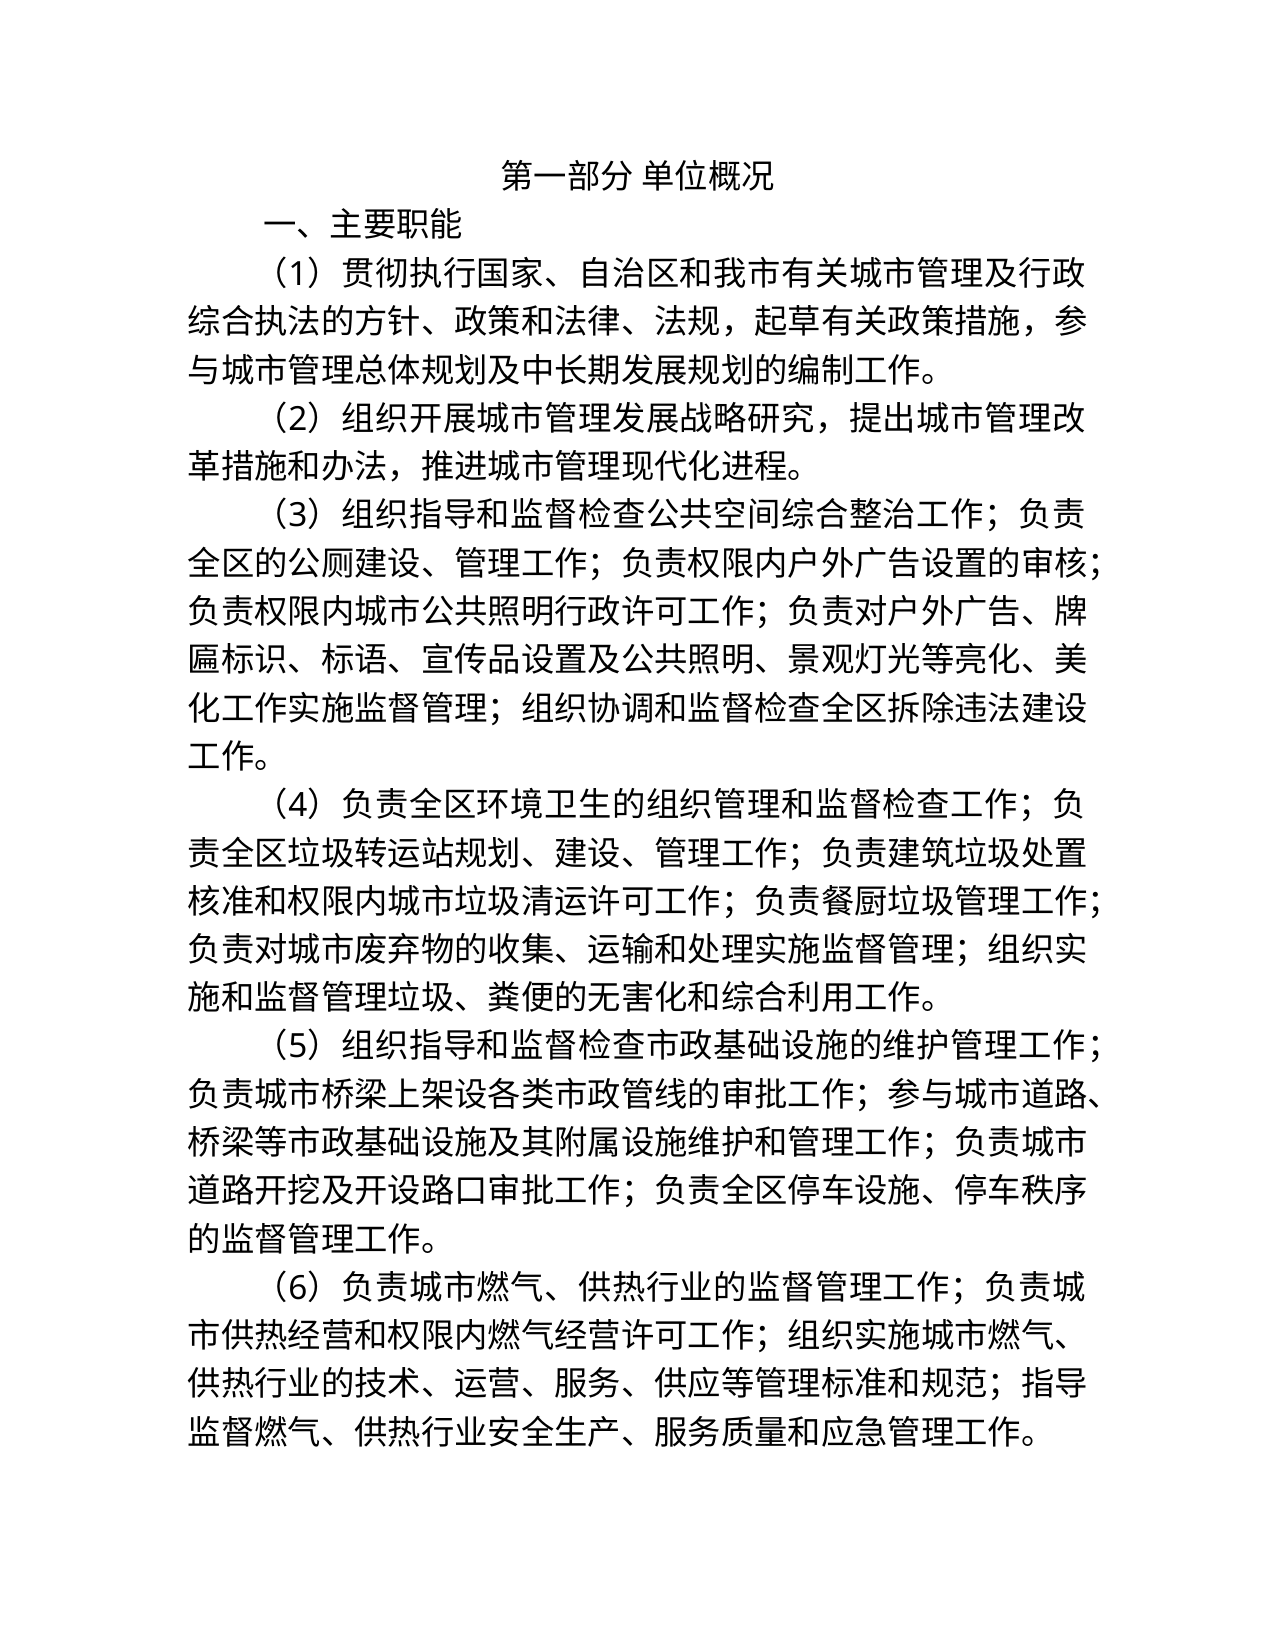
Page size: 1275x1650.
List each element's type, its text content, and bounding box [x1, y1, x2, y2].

text （2）组织开展城市管理发展战略研究，提出城市管理改革措施和办法，推进城市管理现代化进程。 [187, 392, 1087, 488]
text 第一部分 单位概况 [187, 150, 1087, 198]
text （3）组织指导和监督检查公共空间综合整治工作；负责全区的公厕建设、管理工作；负责权限内户外广告设置的审核；负责权限内城市公共照明行政许可工作；负责对户外广告、牌匾标识、标语、宣传品设置及公共照明、景观灯光等亮化、美化工作实施监督管理；组织协调和监督检查全区拆除违法建设工作。 [187, 488, 1087, 778]
text （5）组织指导和监督检查市政基础设施的维护管理工作；负责城市桥梁上架设各类市政管线的审批工作；参与城市道路、桥梁等市政基础设施及其附属设施维护和管理工作；负责城市道路开挖及开设路口审批工作；负责全区停车设施、停车秩序的监督管理工作。 [187, 1019, 1087, 1261]
text （6）负责城市燃气、供热行业的监督管理工作；负责城市供热经营和权限内燃气经营许可工作；组织实施城市燃气、供热行业的技术、运营、服务、供应等管理标准和规范；指导监督燃气、供热行业安全生产、服务质量和应急管理工作。 [187, 1261, 1087, 1454]
text （4）负责全区环境卫生的组织管理和监督检查工作；负责全区垃圾转运站规划、建设、管理工作；负责建筑垃圾处置核准和权限内城市垃圾清运许可工作；负责餐厨垃圾管理工作；负责对城市废弃物的收集、运输和处理实施监督管理；组织实施和监督管理垃圾、粪便的无害化和综合利用工作。 [187, 778, 1087, 1019]
text 一、主要职能 [187, 198, 1087, 247]
text （1）贯彻执行国家、自治区和我市有关城市管理及行政综合执法的方针、政策和法律、法规，起草有关政策措施，参与城市管理总体规划及中长期发展规划的编制工作。 [187, 247, 1087, 392]
